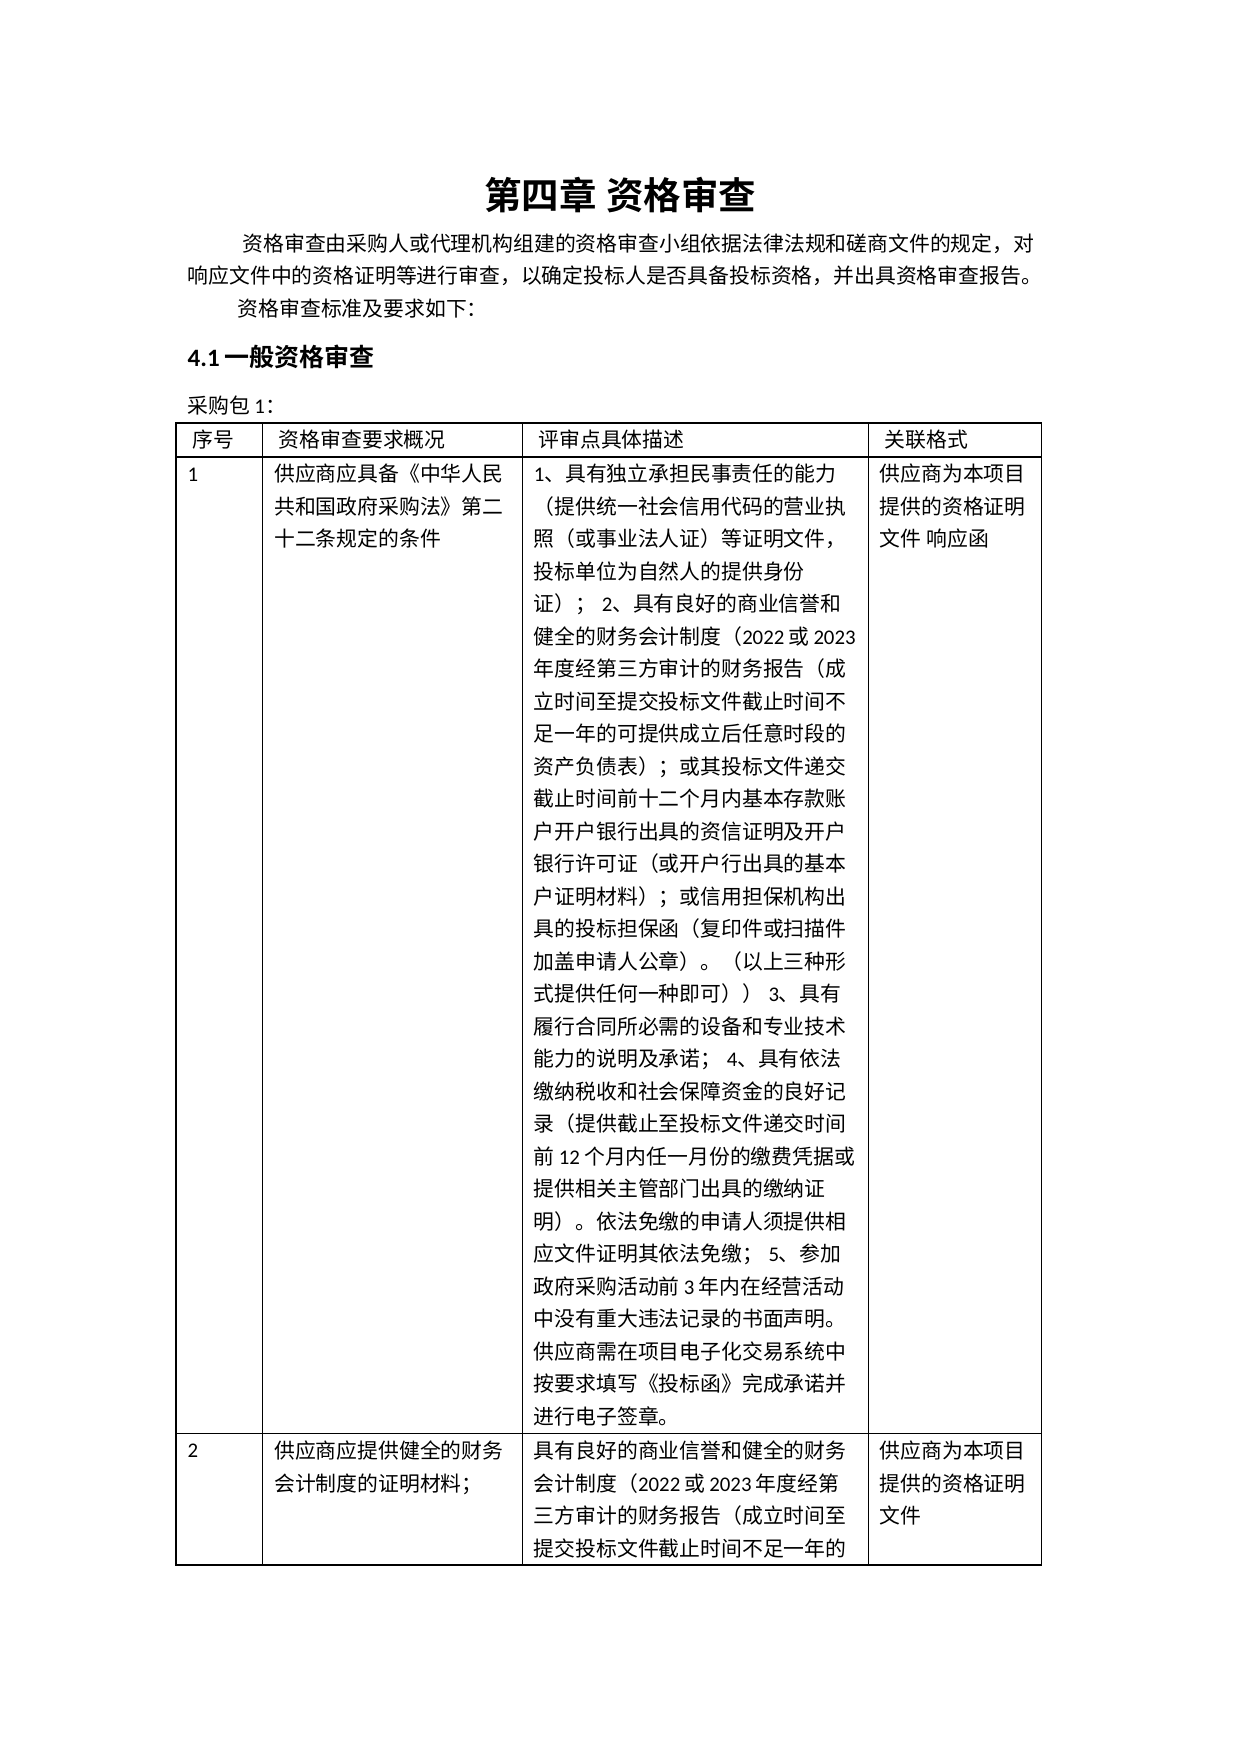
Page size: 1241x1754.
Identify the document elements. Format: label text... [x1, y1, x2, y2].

table_cell 1、具有独立承担民事责任的能力（提供统一社会信用代码的营业执照（或事业法人证）等证明文件，投标单位为自然人的提供身份证）； 2、具有良好的商业信誉和健全的财务会计制度（2022或2023年度经第三方审计的财务报告（成立时间至提交投标文件截止时间不足一年的可提供成立后任意时段的资产负债表）；或其投标文件递交截止时间前十二个月内基本存款账户开户银行出具的资信证明及开户银行许可证（或开户行出具的基本户证明材料）；或信用担保机构出具的投标担保函（复印件或扫描件加盖申请人公章）。（以上三种形式提供任何一种即可）） 3、具有履行合同所必需的设备和专业技术能力的说明及承诺； 4、具有依法缴纳税收和社会保障资金的良好记录（提供截止至投标文件递交时间前12个月内任一月份的缴费凭据或提供相关主管部门出具的缴纳证明）。依法免缴的申请人须提供相应文件证明其依法免缴； 5、参加政府采购活动前3年内在经营活动中没有重大违法记录的书面声明。 供应商需在项目电子化交易系统中按要求填写《投标函》完成承诺并进行电子签章。 [523, 458, 868, 1433]
table_header 资格审查要求概况 [263, 424, 522, 456]
table_header 评审点具体描述 [523, 424, 868, 456]
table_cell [263, 1434, 522, 1564]
table_header 序号 [177, 424, 262, 456]
text 4.1一般资格审查 [187, 324, 1053, 389]
table_cell 供应商应具备《中华人民共和国政府采购法》第二十二条规定的条件 [263, 458, 522, 1433]
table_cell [523, 1434, 868, 1564]
table_cell 1 [177, 458, 262, 1433]
text 资格审查标准及要求如下： [187, 292, 1053, 324]
table_cell 2 [177, 1434, 262, 1564]
table_header 关联格式 [869, 424, 1041, 456]
table_cell 供应商为本项目提供的资格证明文件 [869, 1434, 1041, 1564]
text 资格审查由采购人或代理机构组建的资格审查小组依据法律法规和磋商文件的规定，对响应文件中的资格证明等进行审查，以确定投标人是否具备投标资格，并出具资格审查报告。 [187, 227, 1053, 292]
text 采购包1： [187, 389, 1053, 422]
text 第四章 资格审查 [187, 162, 1053, 227]
table_cell 供应商为本项目提供的资格证明文件 响应函 [869, 458, 1041, 1433]
